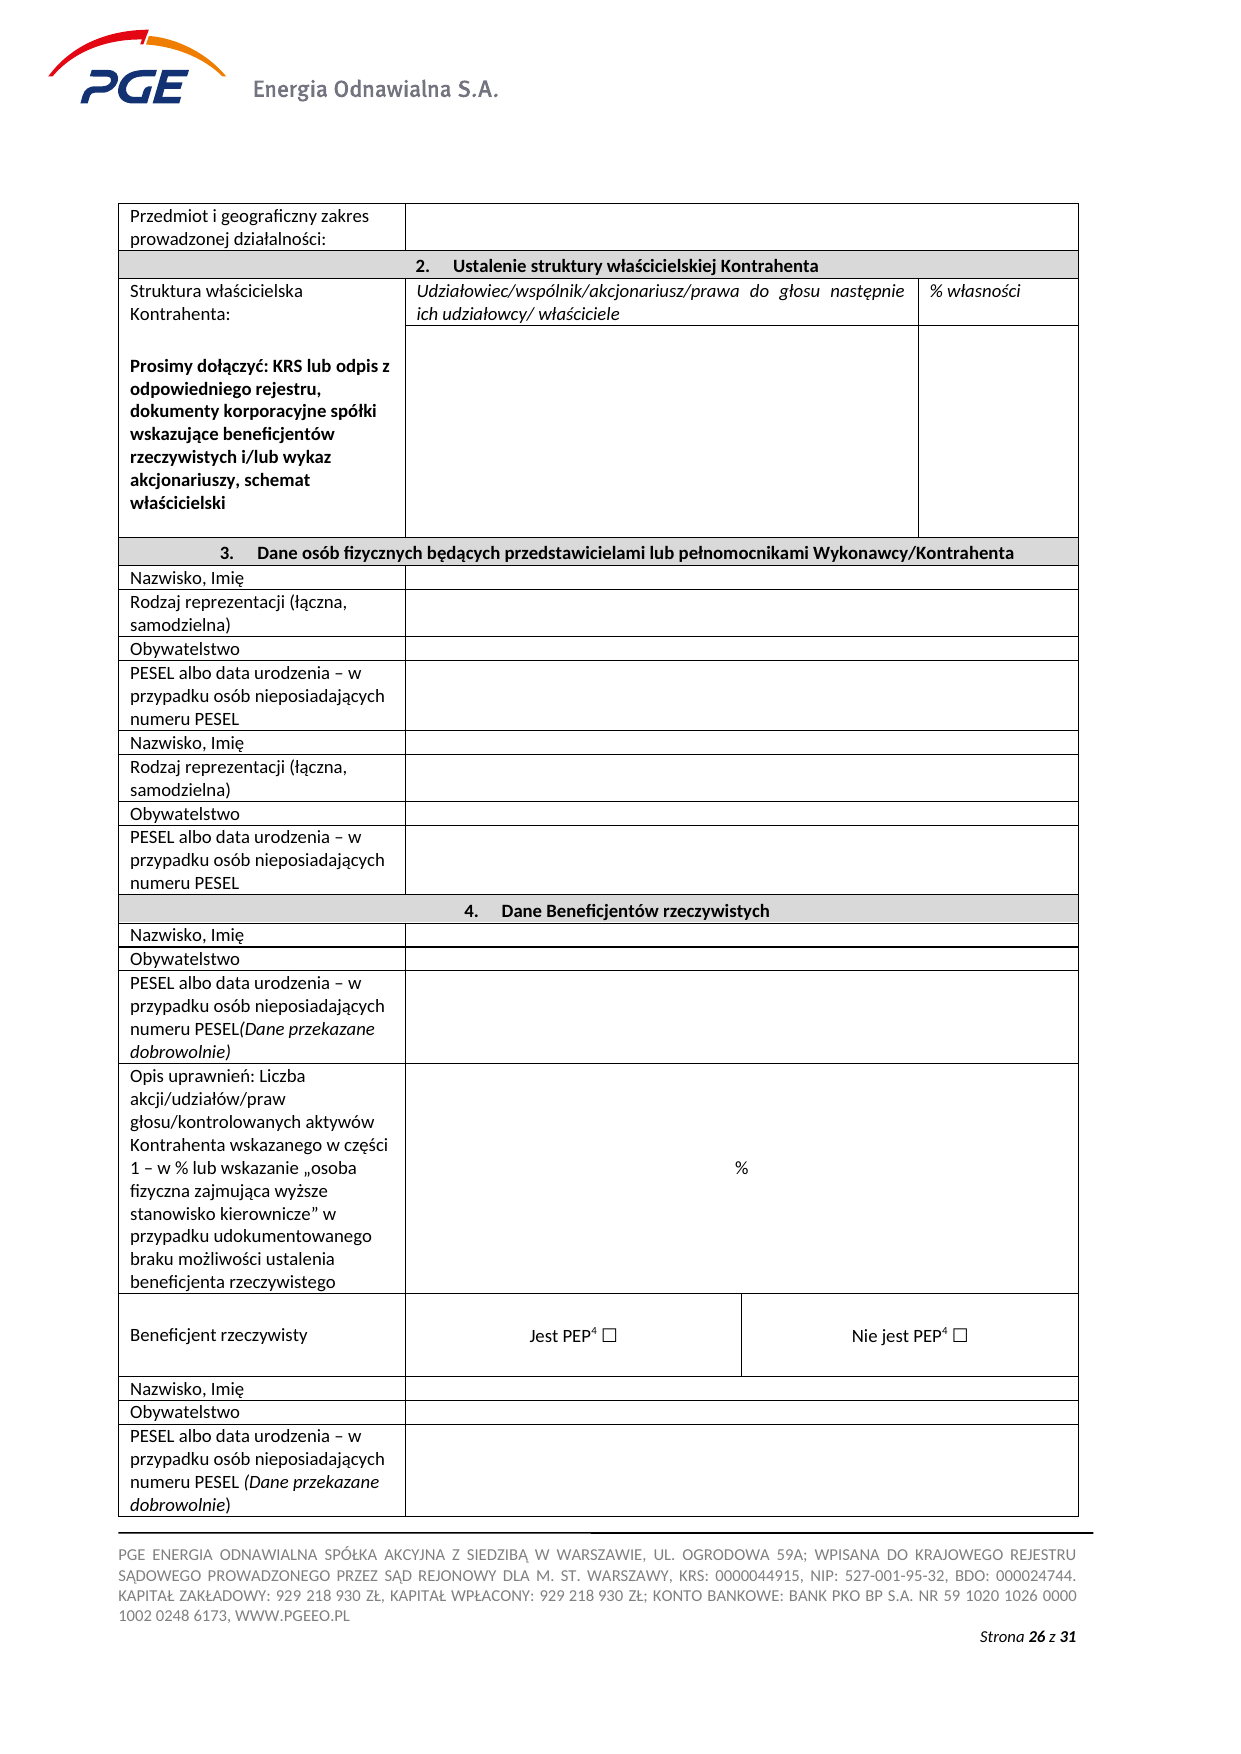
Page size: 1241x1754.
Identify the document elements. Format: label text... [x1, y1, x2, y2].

table_cell [406, 755, 1078, 801]
table_cell Nazwisko, Imię [119, 924, 405, 946]
table_cell % [406, 1064, 1078, 1293]
table_cell [406, 1401, 1078, 1423]
table_cell [406, 566, 1078, 589]
table_cell [406, 971, 1078, 1063]
table_cell [406, 204, 1078, 250]
table_cell % własności [919, 279, 1078, 325]
table_cell Rodzaj reprezentacji (łączna, samodzielna) [119, 755, 405, 801]
table_cell PESEL albo data urodzenia – w przypadku osób nieposiadających numeru PESEL (Dane przekazane dobrowolnie) [119, 1425, 405, 1516]
table_cell Obywatelstwo [119, 802, 405, 824]
table_cell [406, 661, 1078, 730]
table_cell Nie jest PEP4 ☐ [742, 1294, 1078, 1376]
table_cell [406, 731, 1078, 754]
table_cell Obywatelstwo [119, 1401, 405, 1423]
table_cell Rodzaj reprezentacji (łączna, samodzielna) [119, 590, 405, 636]
table_cell Przedmiot i geograficzny zakres prowadzonej działalności: [119, 204, 405, 250]
table_cell [919, 326, 1078, 537]
table_cell [406, 326, 918, 537]
table_cell PESEL albo data urodzenia – w przypadku osób nieposiadających numeru PESEL(Dane przekazane dobrowolnie) [119, 971, 405, 1063]
table_cell Ustalenie struktury właścicielskiej Kontrahenta [119, 251, 1078, 278]
table_cell [406, 1377, 1078, 1399]
table_cell Beneficjent rzeczywisty [119, 1294, 405, 1376]
table_cell Dane Beneficjentów rzeczywistych [119, 895, 1078, 922]
table_cell [406, 948, 1078, 970]
table_cell Obywatelstwo [119, 948, 405, 970]
table_cell [406, 590, 1078, 636]
table_cell PESEL albo data urodzenia – w przypadku osób nieposiadających numeru PESEL [119, 826, 405, 894]
table_cell Nazwisko, Imię [119, 566, 405, 589]
table_cell Nazwisko, Imię [119, 1377, 405, 1399]
table_cell [406, 1425, 1078, 1516]
table_cell [406, 637, 1078, 660]
table_cell Udziałowiec/wspólnik/akcjonariusz/prawa do głosu następnie ich udziałowcy/ właściciele [406, 279, 918, 325]
table_cell [406, 802, 1078, 824]
table_cell Jest PEP4 ☐ [406, 1294, 741, 1376]
table_cell PESEL albo data urodzenia – w przypadku osób nieposiadających numeru PESEL [119, 661, 405, 730]
table_cell Struktura właścicielska Kontrahenta: Prosimy dołączyć: KRS lub odpis z odpowiedniego rejestru, dokumenty korporacyjne spółki wskazujące beneficjentów rzeczywistych i/lub wykaz akcjonariuszy, schemat właścicielski [119, 279, 405, 537]
table_cell Dane osób fizycznych będących przedstawicielami lub pełnomocnikami Wykonawcy/Kontrahenta [119, 538, 1078, 565]
table_cell [406, 924, 1078, 946]
table_cell Nazwisko, Imię [119, 731, 405, 754]
table_cell Obywatelstwo [119, 637, 405, 660]
table_cell [406, 826, 1078, 894]
table_cell Opis uprawnień: Liczba akcji/udziałów/praw głosu/kontrolowanych aktywów Kontrahenta wskazanego w części 1 – w % lub wskazanie „osoba fizyczna zajmująca wyższe stanowisko kierownicze” w przypadku udokumentowanego braku możliwości ustalenia beneficjenta rzeczywistego [119, 1064, 405, 1293]
